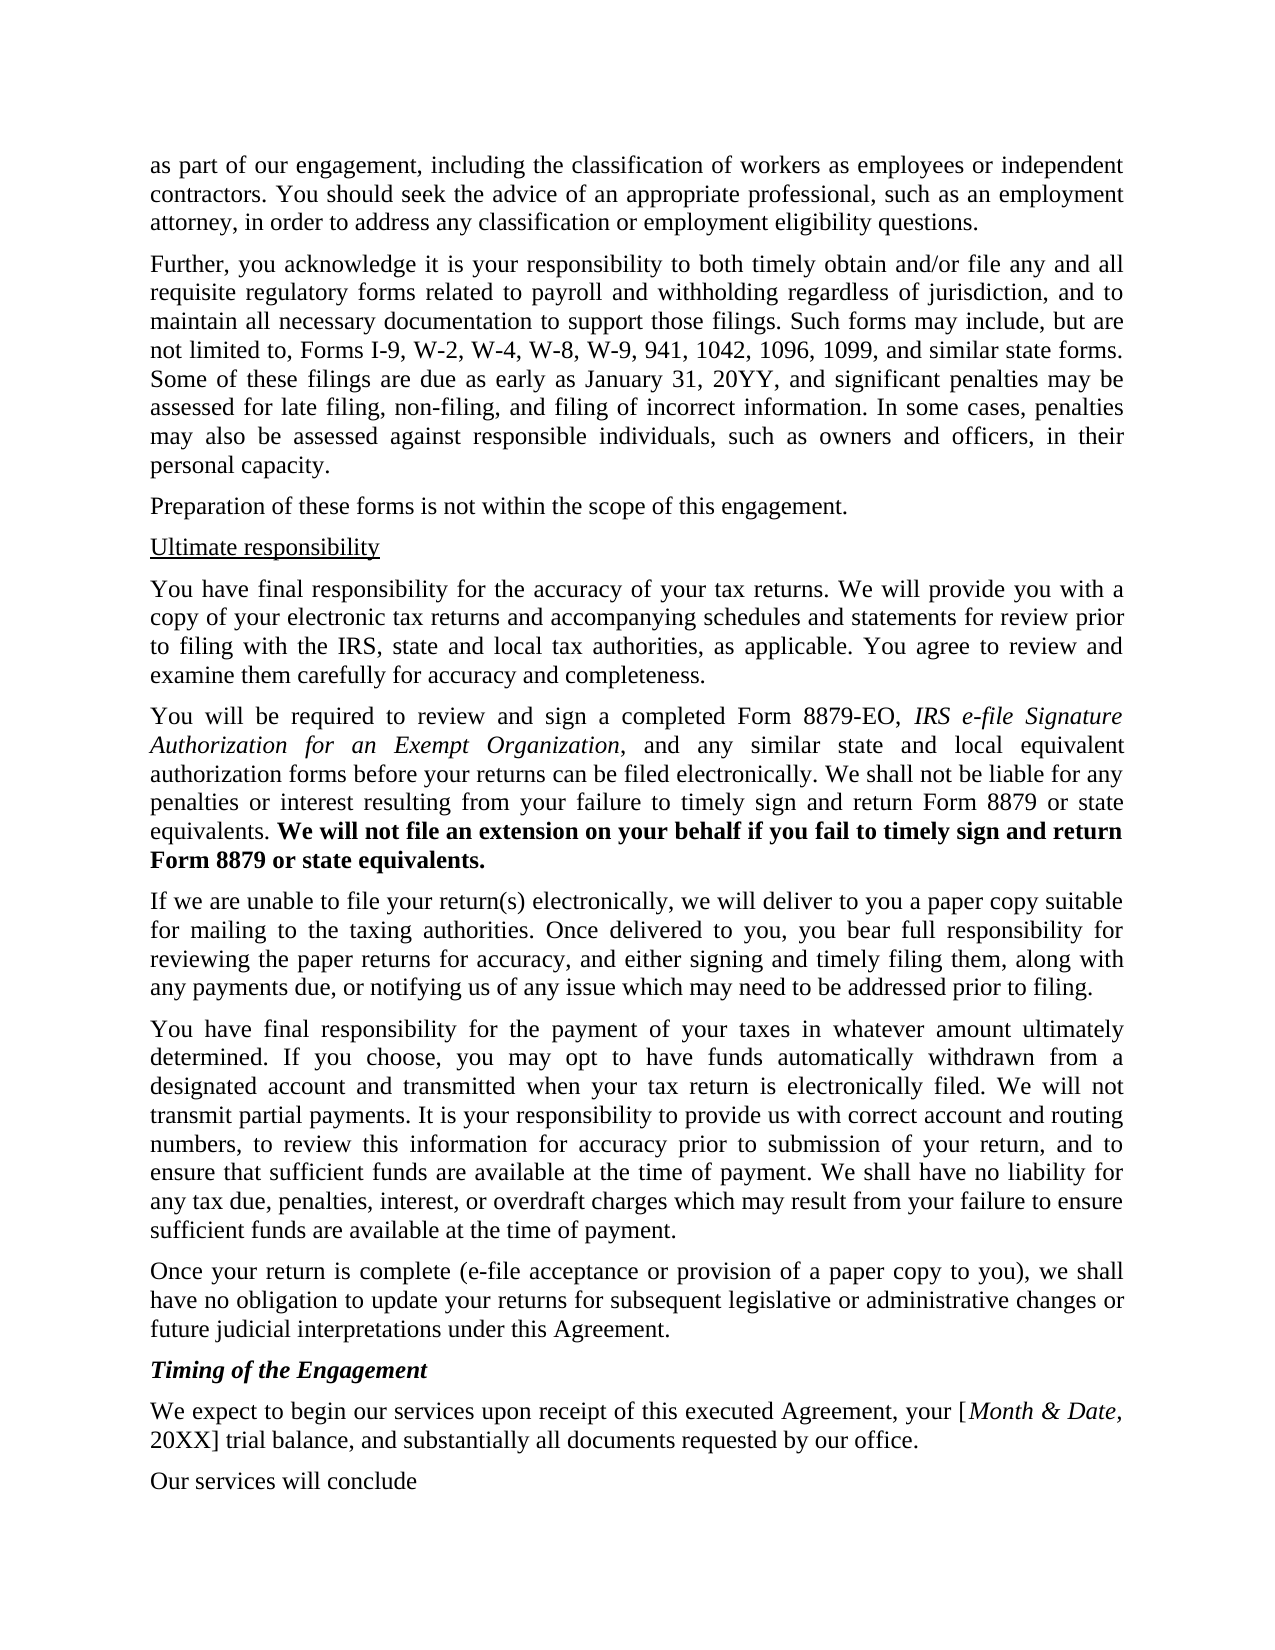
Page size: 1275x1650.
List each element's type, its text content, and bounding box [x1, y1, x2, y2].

text You will be required to review and sign a completed Form 8879-EO, IRS e-file Signature Authorization for an Exempt Organization, and any similar state and local equivalent authorization forms before your returns can be filed electronically. We shall not be liable for any penalties or interest resulting from your failure to timely sign and return Form 8879 or state equivalents. We will not file an extension on your behalf if you fail to timely sign and return Form 8879 or state equivalents. [150, 701, 1125, 874]
text You have final responsibility for the payment of your taxes in whatever amount ultimately determined. If you choose, you may opt to have funds automatically withdrawn from a designated account and transmitted when your tax return is electronically filed. We will not transmit partial payments. It is your responsibility to provide us with correct account and routing numbers, to review this information for accuracy prior to submission of your return, and to ensure that sufficient funds are available at the time of payment. We shall have no liability for any tax due, penalties, interest, or overdraft charges which may result from your failure to ensure sufficient funds are available at the time of payment. [150, 1014, 1125, 1244]
text We expect to begin our services upon receipt of this executed Agreement, your [Month & Date, 20XX] trial balance, and substantially all documents requested by our office. [150, 1396, 1125, 1454]
text Our services will conclude [150, 1466, 1125, 1495]
text Once your return is complete (e-file acceptance or provision of a paper copy to you), we shall have no obligation to update your returns for subsequent legislative or administrative changes or future judicial interpretations under this Agreement. [150, 1256, 1125, 1342]
text Timing of the Engagement [150, 1355, 1125, 1384]
text If we are unable to file your return(s) electronically, we will deliver to you a paper copy suitable for mailing to the taxing authorities. Once delivered to you, you bear full responsibility for reviewing the paper returns for accuracy, and either signing and timely filing them, along with any payments due, or notifying us of any issue which may need to be addressed prior to filing. [150, 886, 1125, 1001]
text Ultimate responsibility [150, 532, 1125, 561]
text Preparation of these forms is not within the scope of this engagement. [150, 491, 1125, 520]
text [150, 150, 1125, 236]
text You have final responsibility for the accuracy of your tax returns. We will provide you with a copy of your electronic tax returns and accompanying schedules and statements for review prior to filing with the IRS, state and local tax authorities, as applicable. You agree to review and examine them carefully for accuracy and completeness. [150, 574, 1125, 689]
text Further, you acknowledge it is your responsibility to both timely obtain and/or file any and all requisite regulatory forms related to payroll and withholding regardless of jurisdiction, and to maintain all necessary documentation to support those filings. Such forms may include, but are not limited to, Forms I-9, W-2, W-4, W-8, W-9, 941, 1042, 1096, 1099, and similar state forms. Some of these filings are due as early as January 31, 20YY, and significant penalties may be assessed for late filing, non-filing, and filing of incorrect information. In some cases, penalties may also be assessed against responsible individuals, such as owners and officers, in their personal capacity. [150, 249, 1125, 479]
